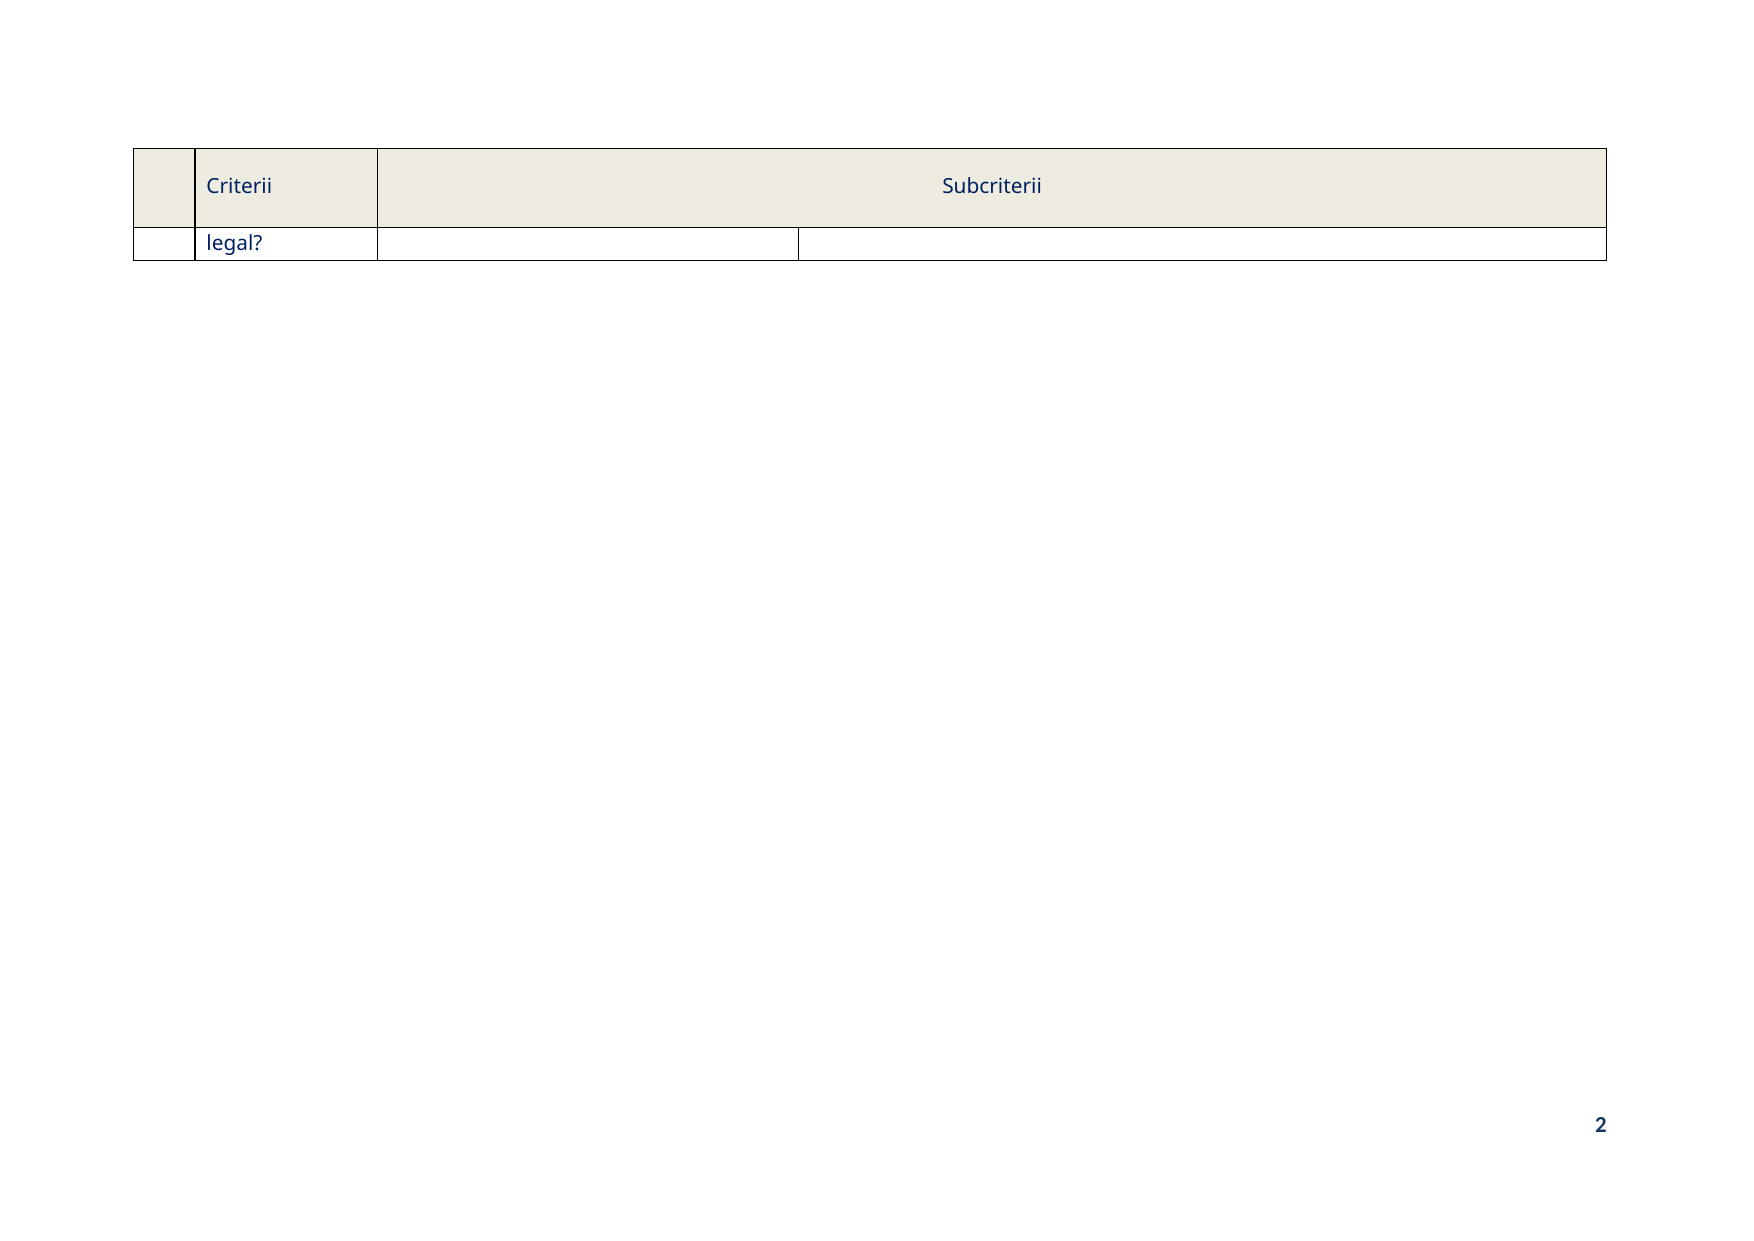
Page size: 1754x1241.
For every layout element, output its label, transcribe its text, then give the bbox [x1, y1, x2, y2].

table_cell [378, 228, 798, 260]
table_header Criterii [196, 149, 377, 227]
table_cell 2. [134, 228, 194, 260]
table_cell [799, 228, 1606, 260]
table_header Subcriterii [378, 149, 1606, 227]
table_header [134, 149, 194, 227]
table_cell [196, 228, 377, 260]
